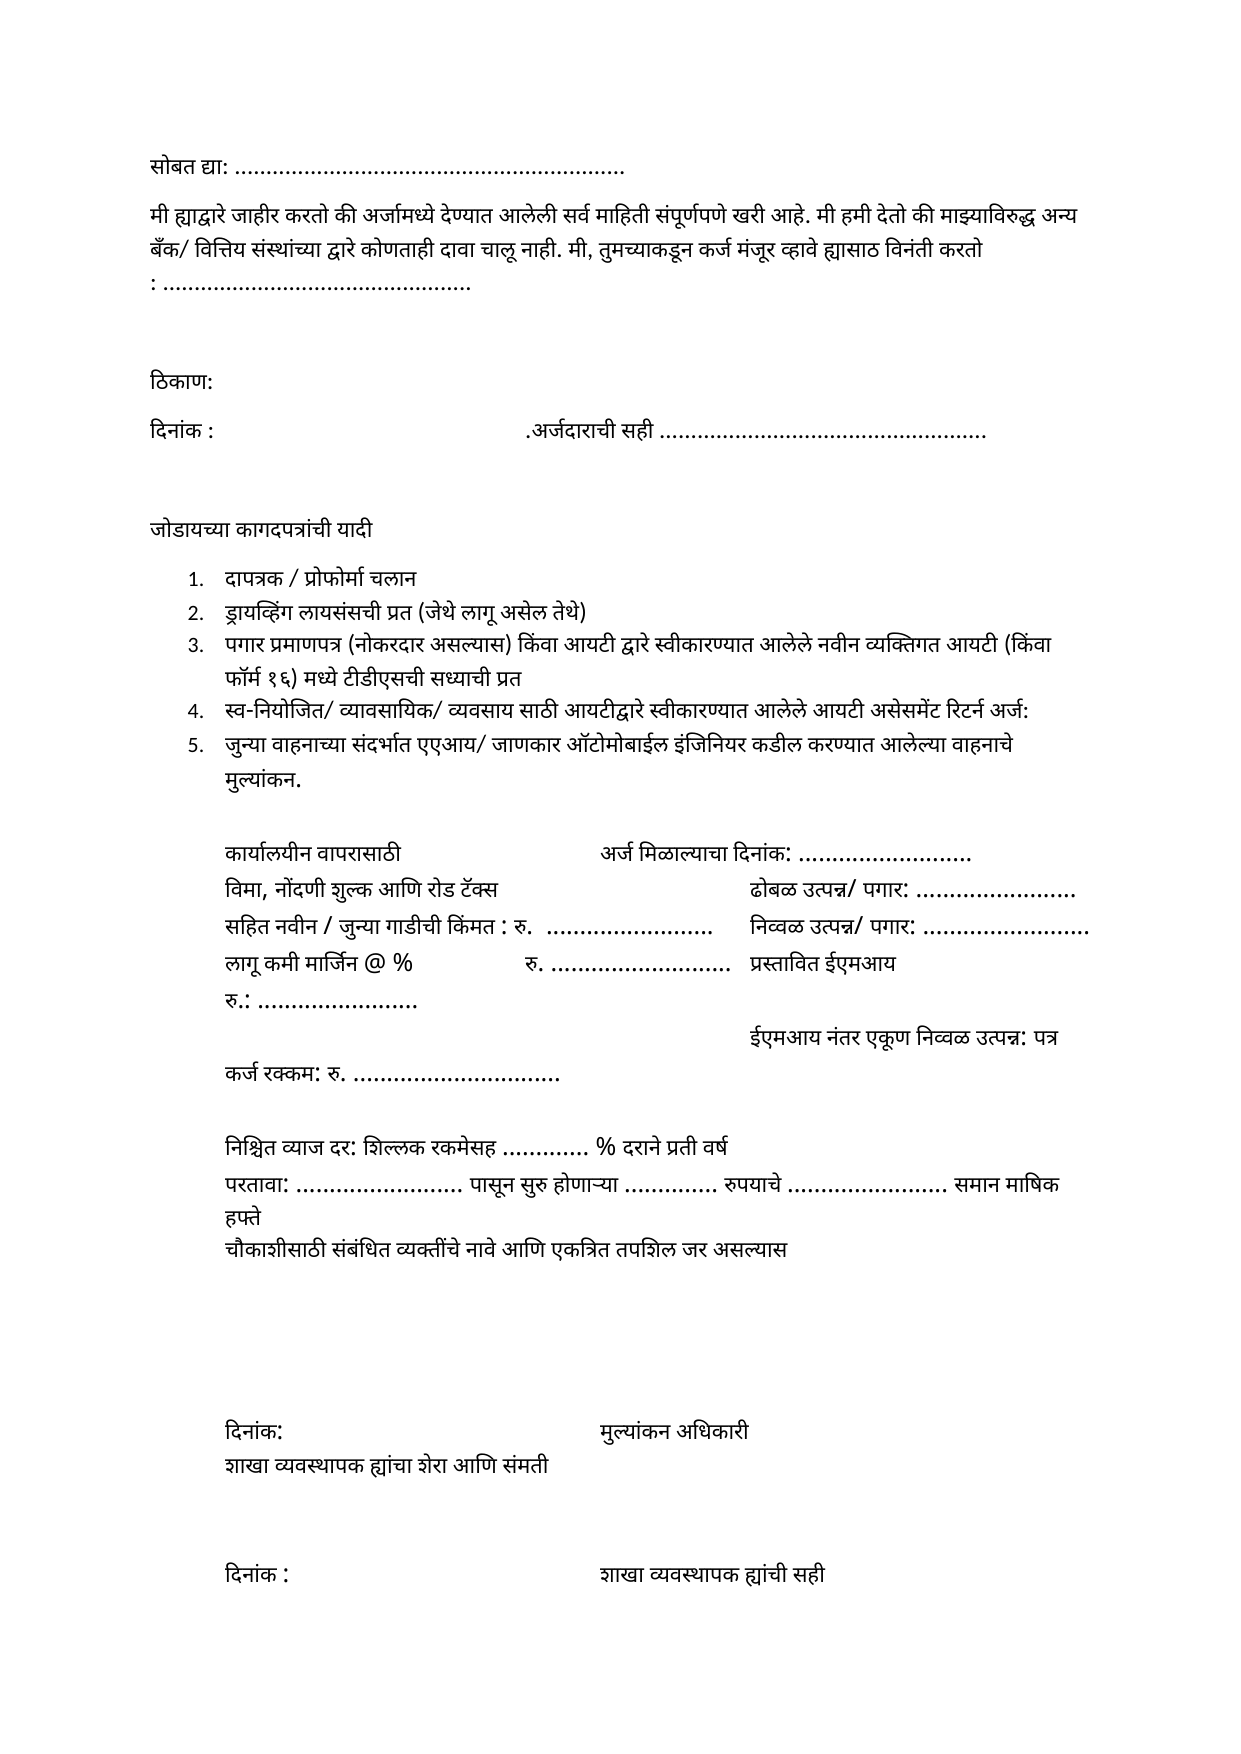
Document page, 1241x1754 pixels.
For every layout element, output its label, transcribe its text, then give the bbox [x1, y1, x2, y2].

list विमा, नोंदणी शुल्क आणि रोड टॅक्स ढोबळ उत्पन्न/ पगार: ........................ [225, 871, 1090, 905]
text जोडायच्या कागदपत्रांची यादी [150, 514, 1090, 544]
list दिनांक: मुल्यांकन अधिकारी [225, 1413, 1090, 1447]
list ईएमआय नंतर एकूण निव्वळ उत्पन्न: पत्र कर्ज रक्कम: रु. ............................... [225, 1018, 1090, 1089]
list कार्यालयीन वापरासाठी अर्ज मिळाल्याचा दिनांक: .......................... [225, 834, 1090, 868]
list सहित नवीन / जुन्या गाडीची किंमत : रु. ......................... निव्वळ उत्पन्न/ पगार: ......................... [225, 908, 1090, 942]
list परतावा: ......................... पासून सुरु होणाऱ्या .............. रुपयाचे ........................ समान माषिक हफ्ते [225, 1165, 1090, 1231]
text ठिकाण: [150, 365, 1090, 396]
list पगार प्रमाणपत्र (नोकरदार असल्यास) किंवा आयटी द्वारे स्वीकारण्यात आलेले नवीन व्यक्तिगत आयटी (किंवा फॉर्म १६) मध्ये टीडीएसची सध्याची प्रत [187, 629, 1090, 692]
text सोबत द्या: .............................................................. [150, 150, 1090, 181]
list शाखा व्यवस्थापक ह्यांचा शेरा आणि संमती [225, 1449, 1090, 1479]
list दापत्रक / प्रोफोर्मा चलान [187, 563, 1090, 593]
list मुल्यांकन. [225, 761, 1090, 795]
list जुन्या वाहनाच्या संदर्भात एएआय/ जाणकार ऑटोमोबाईल इंजिनियर कडील करण्यात आलेल्या वाहनाचे [187, 728, 1090, 758]
list लागू कमी मार्जिन @ % रु. ........................... प्रस्तावित ईएमआय रु.: ........................ [225, 944, 1090, 1015]
list स्व-नियोजित/ व्यावसायिक/ व्यवसाय साठी आयटीद्वारे स्वीकारण्यात आलेले आयटी असेसमेंट रिटर्न अर्ज: [187, 695, 1090, 725]
list निश्चित व्याज दर: शिल्लक रकमेसह ............. % दराने प्रती वर्ष [225, 1128, 1090, 1162]
list ड्रायव्हिंग लायसंसची प्रत (जेथे लागू असेल तेथे) [187, 596, 1090, 626]
list दिनांक : शाखा व्यवस्थापक ह्यांची सही [225, 1555, 1090, 1589]
text दिनांक : .अर्जदाराची सही .................................................... [150, 414, 1090, 445]
text मी ह्याद्वारे जाहीर करतो की अर्जामध्ये देण्यात आलेली सर्व माहिती संपूर्णपणे खरी आहे. मी हमी देतो की माझ्याविरुद्ध अन्य बँक/ वित्तिय संस्थांच्या द्वारे कोणताही दावा चालू नाही. मी, तुमच्याकडून कर्ज मंजूर व्हावे ह्यासाठ विनंती करतो : ................................................. [150, 200, 1090, 296]
list चौकाशीसाठी संबंधित व्यक्तींचे नावे आणि एकत्रित तपशिल जर असल्यास [225, 1234, 1090, 1263]
